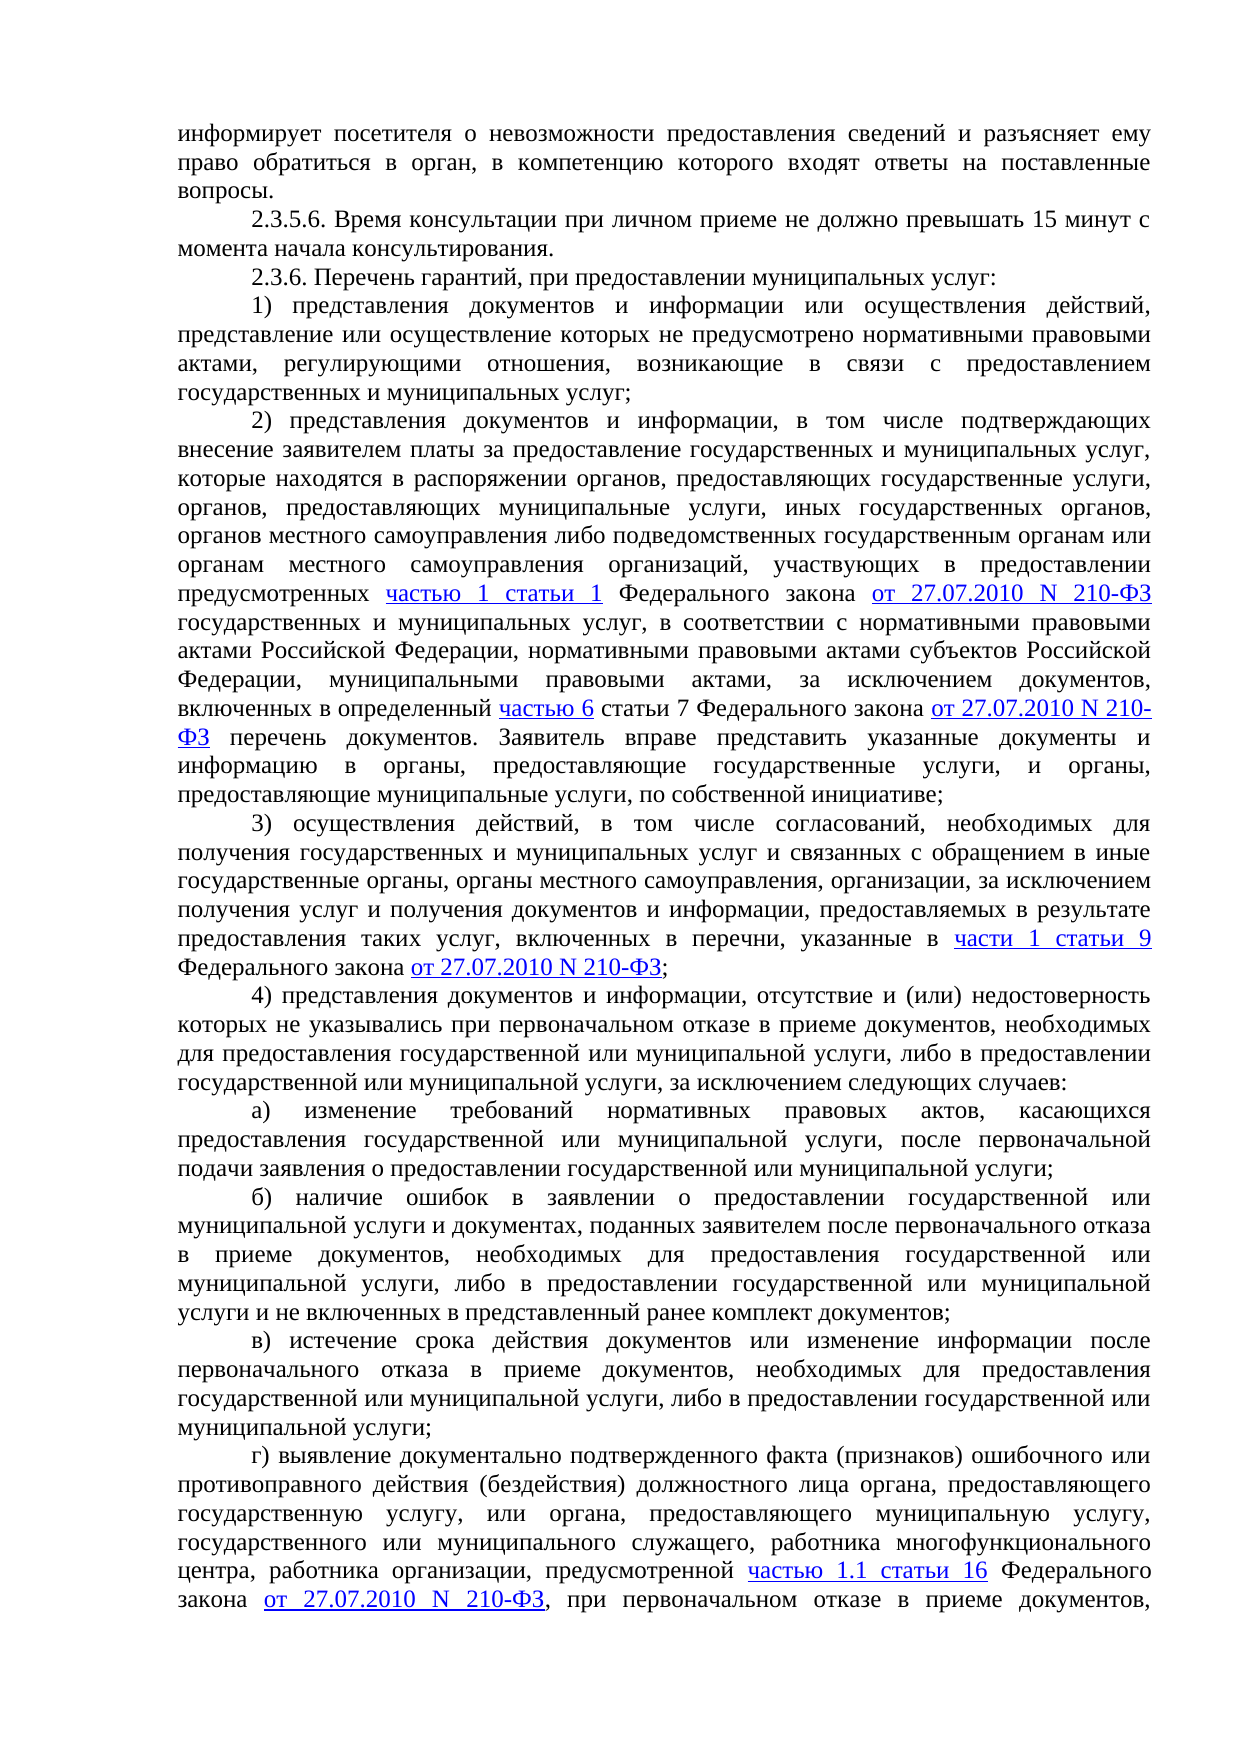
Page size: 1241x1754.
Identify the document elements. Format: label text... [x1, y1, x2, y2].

text 2.3.5.6. Время консультации при личном приеме не должно превышать 15 минут с момента начала консультирования. [177, 204, 1152, 262]
text 2) представления документов и информации, в том числе подтверждающих внесение заявителем платы за предоставление государственных и муниципальных услуг, которые находятся в распоряжении органов, предоставляющих государственные услуги, органов, предоставляющих муниципальные услуги, иных государственных органов, органов местного самоуправления либо подведомственных государственным органам или органам местного самоуправления организаций, участвующих в предоставлении предусмотренных частью 1 статьи 1 Федерального закона от 27.07.2010 N 210-ФЗ государственных и муниципальных услуг, в соответствии с нормативными правовыми актами Российской Федерации, нормативными правовыми актами субъектов Российской Федерации, муниципальными правовыми актами, за исключением документов, включенных в определенный частью 6 статьи 7 Федерального закона от 27.07.2010 N 210-ФЗ перечень документов. Заявитель вправе представить указанные документы и информацию в органы, предоставляющие государственные услуги, и органы, предоставляющие муниципальные услуги, по собственной инициативе; [177, 406, 1152, 808]
text 4) представления документов и информации, отсутствие и (или) недостоверность которых не указывались при первоначальном отказе в приеме документов, необходимых для предоставления государственной или муниципальной услуги, либо в предоставлении государственной или муниципальной услуги, за исключением следующих случаев: [177, 981, 1152, 1096]
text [177, 1441, 1152, 1613]
text а) изменение требований нормативных правовых актов, касающихся предоставления государственной или муниципальной услуги, после первоначальной подачи заявления о предоставлении государственной или муниципальной услуги; [177, 1096, 1152, 1182]
text 1) представления документов и информации или осуществления действий, представление или осуществление которых не предусмотрено нормативными правовыми актами, регулирующими отношения, возникающие в связи с предоставлением государственных и муниципальных услуг; [177, 291, 1152, 406]
text в) истечение срока действия документов или изменение информации после первоначального отказа в приеме документов, необходимых для предоставления государственной или муниципальной услуги, либо в предоставлении государственной или муниципальной услуги; [177, 1326, 1152, 1441]
text 3) осуществления действий, в том числе согласований, необходимых для получения государственных и муниципальных услуг и связанных с обращением в иные государственные органы, органы местного самоуправления, организации, за исключением получения услуг и получения документов и информации, предоставляемых в результате предоставления таких услуг, включенных в перечни, указанные в части 1 статьи 9 Федерального закона от 27.07.2010 N 210-ФЗ; [177, 808, 1152, 981]
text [177, 118, 1152, 204]
text б) наличие ошибок в заявлении о предоставлении государственной или муниципальной услуги и документах, поданных заявителем после первоначального отказа в приеме документов, необходимых для предоставления государственной или муниципальной услуги, либо в предоставлении государственной или муниципальной услуги и не включенных в представленный ранее комплект документов; [177, 1182, 1152, 1326]
text 2.3.6. Перечень гарантий, при предоставлении муниципальных услуг: [177, 262, 1152, 291]
